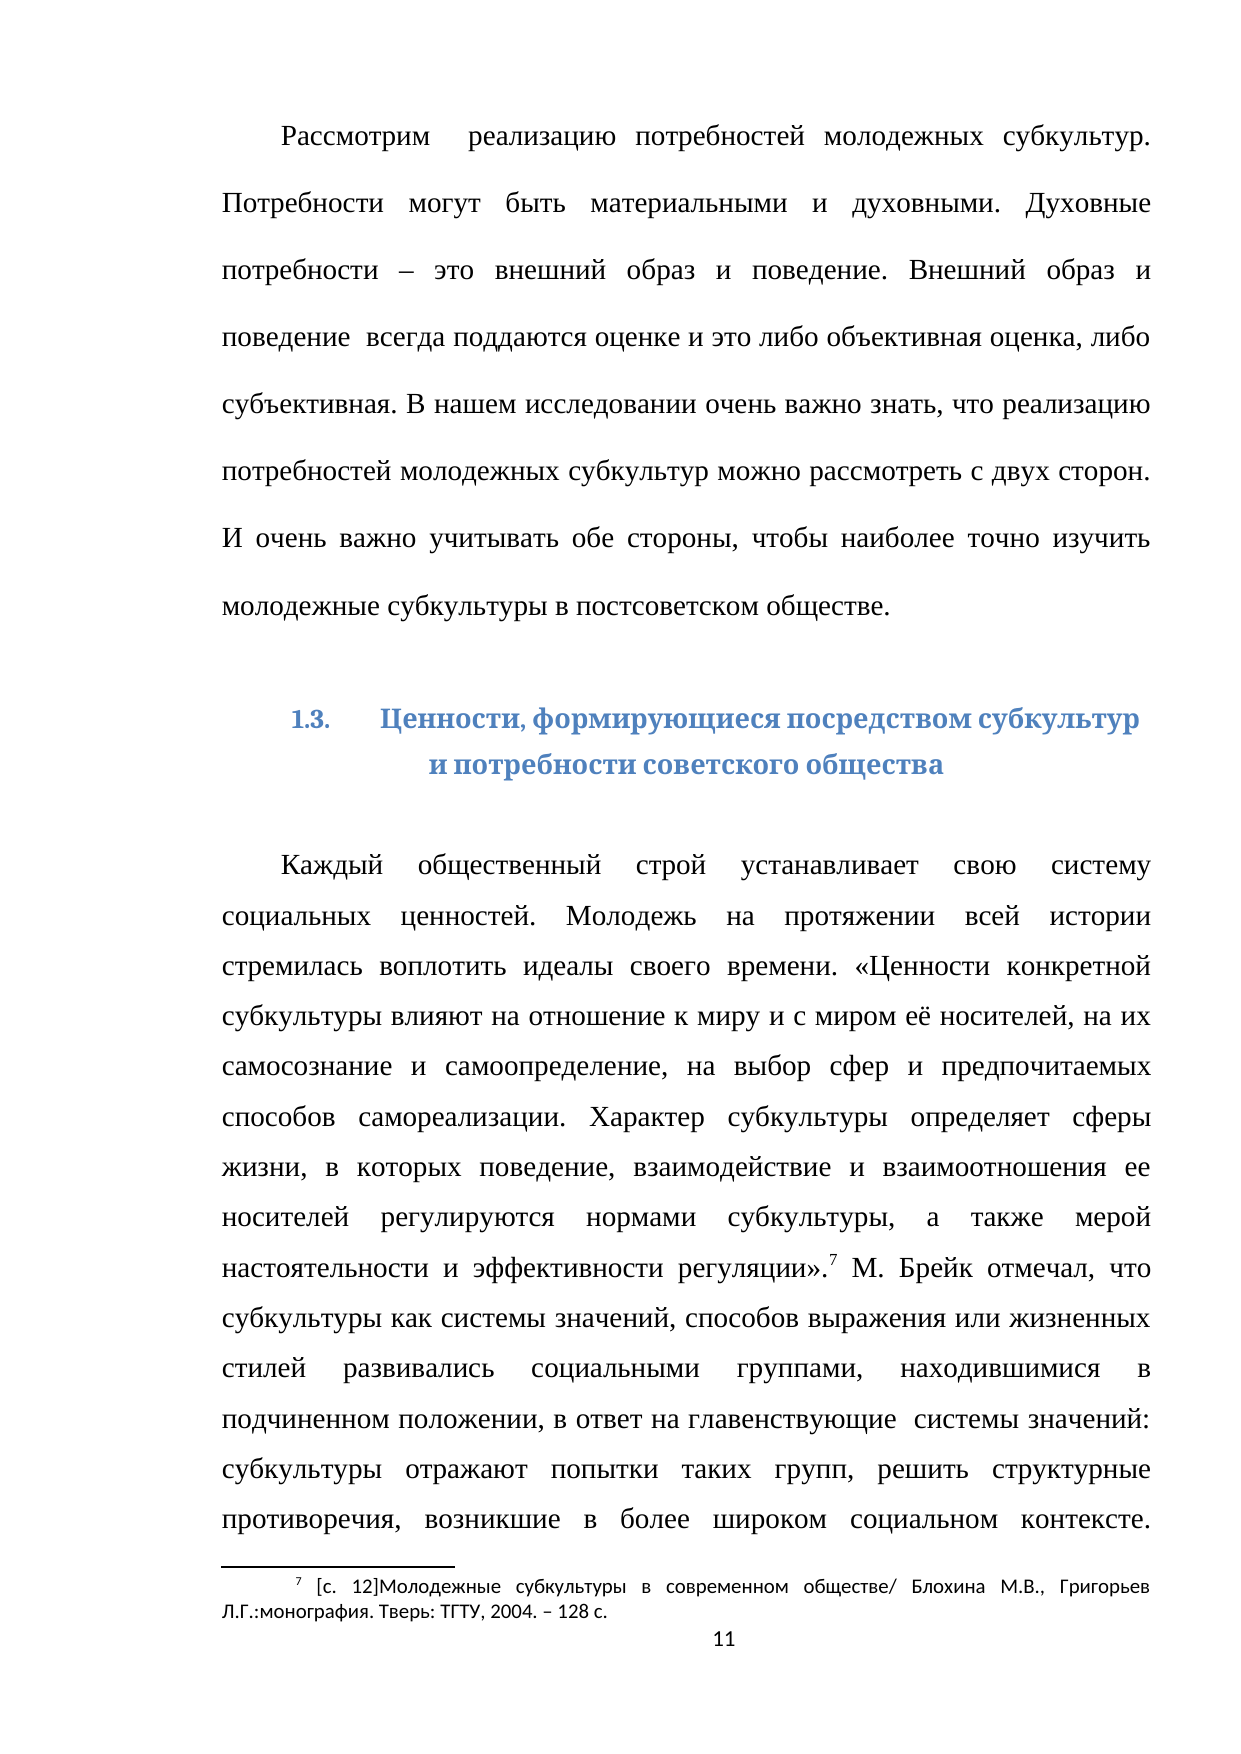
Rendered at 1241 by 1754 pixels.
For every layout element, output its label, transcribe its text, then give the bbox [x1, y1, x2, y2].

text Рассмотрим реализацию потребностей молодежных субкультур. Потребности могут быть материальными и духовными. Духовные потребности – это внешний образ и поведение. Внешний образ и поведение всегда поддаются оценке и это либо объективная оценка, либо субъективная. В нашем исследовании очень важно знать, что реализацию потребностей молодежных субкультур можно рассмотреть с двух сторон. И очень важно учитывать обе стороны, чтобы наиболее точно изучить молодежные субкультуры в постсоветском обществе. [222, 118, 1152, 621]
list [222, 847, 1152, 1535]
subtitle Ценности, формирующиеся посредством субкультур и потребности советского общества [222, 704, 1152, 781]
